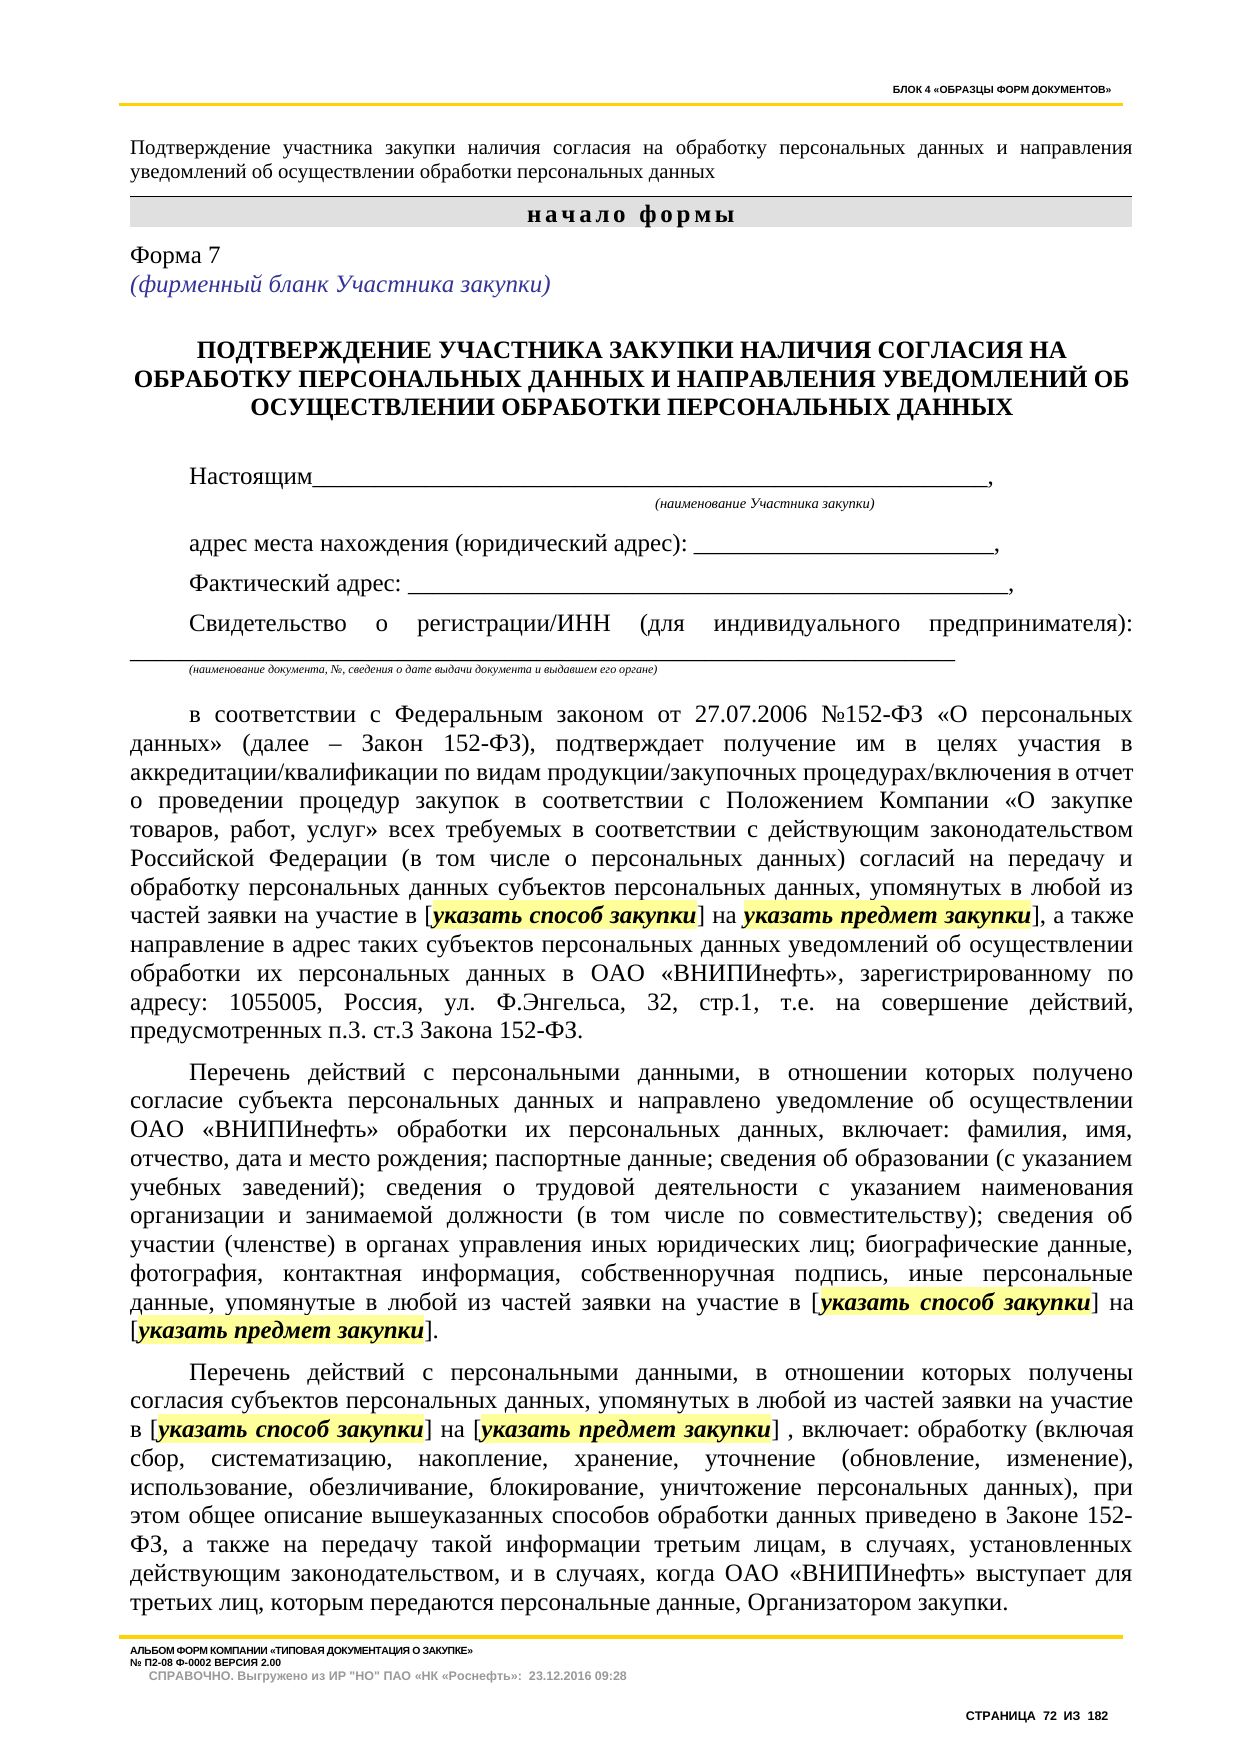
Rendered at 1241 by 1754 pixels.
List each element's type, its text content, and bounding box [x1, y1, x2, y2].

text Подтверждение УЧАСТНИКА ЗАКУПКИ НАЛИЧИЯ СОГЛАСИЯ НА ОБРАБОТКУ ПЕРСОНАЛЬНЫХ ДАННЫХ И НАПРАВЛЕНИЯ УВЕДОМЛЕНИй ОБ ОСУЩЕСТВЛЕНИИ ОБРАБОТКИ ПЕРСОНАЛЬНЫХ ДАННЫХ [130, 335, 1134, 421]
text Подтверждение участника закупки наличия согласия на обработку персональных данных и направления уведомлений об осуществлении обработки персональных данных [130, 135, 1134, 183]
text (фирменный бланк Участника закупки) [130, 269, 1134, 297]
text Форма 7 [130, 240, 1134, 269]
text (наименование Участника закупки) [337, 496, 1134, 523]
text в соответствии с Федеральным законом от 27.07.2006 №152-ФЗ «О персональных данных» (далее – Закон 152-ФЗ), подтверждает получение им в целях участия в аккредитации/квалификации по видам продукции/закупочных процедурах/включения в отчет о проведении процедур закупок в соответствии с Положением Компании «О закупке товаров, работ, услуг» всех требуемых в соответствии с действующим законодательством Российской Федерации (в том числе о персональных данных) согласий на передачу и обработку персональных данных субъектов персональных данных, упомянутых в любой из частей заявки на участие в [указать способ закупки] на указать предмет закупки], а также направление в адрес таких субъектов персональных данных уведомлений об осуществлении обработки их персональных данных в ОАО «ВНИПИнефть», зарегистрированному по адресу: 1055005, Россия, ул. Ф.Энгельса, 32, стр.1, т.е. на совершение действий, предусмотренных п.3. ст.3 Закона 152-ФЗ. [130, 699, 1134, 1044]
text Перечень действий с персональными данными, в отношении которых получены согласия субъектов персональных данных, упомянутых в любой из частей заявки на участие в [указать способ закупки] на [указать предмет закупки] , включает: обработку (включая сбор, систематизацию, накопление, хранение, уточнение (обновление, изменение), использование, обезличивание, блокирование, уничтожение персональных данных), при этом общее описание вышеуказанных способов обработки данных приведено в Законе 152-ФЗ, а также на передачу такой информации третьим лицам, в случаях, установленных действующим законодательством, и в случаях, когда ОАО «ВНИПИнефть» выступает для третьих лиц, которым передаются персональные данные, Организатором закупки. [130, 1357, 1134, 1615]
text Свидетельство о регистрации/ИНН (для индивидуального предпринимателя): __________________________________________________________________ [130, 609, 1134, 664]
text начало формы [130, 197, 1132, 227]
text Настоящим______________________________________________________, [130, 462, 1134, 490]
text адрес места нахождения (юридический адрес): ________________________, [130, 529, 1134, 557]
text (наименование документа, №, сведения о дате выдачи документа и выдавшем его органе) [130, 664, 1134, 687]
text Перечень действий с персональными данными, в отношении которых получено согласие субъекта персональных данных и направлено уведомление об осуществлении ОАО «ВНИПИнефть» обработки их персональных данных, включает: фамилия, имя, отчество, дата и место рождения; паспортные данные; сведения об образовании (с указанием учебных заведений); сведения о трудовой деятельности с указанием наименования организации и занимаемой должности (в том числе по совместительству); сведения об участии (членстве) в органах управления иных юридических лиц; биографические данные, фотография, контактная информация, собственноручная подпись, иные персональные данные, упомянутые в любой из частей заявки на участие в [указать способ закупки] на [указать предмет закупки]. [130, 1057, 1134, 1344]
text Фактический адрес: ________________________________________________, [130, 569, 1134, 597]
